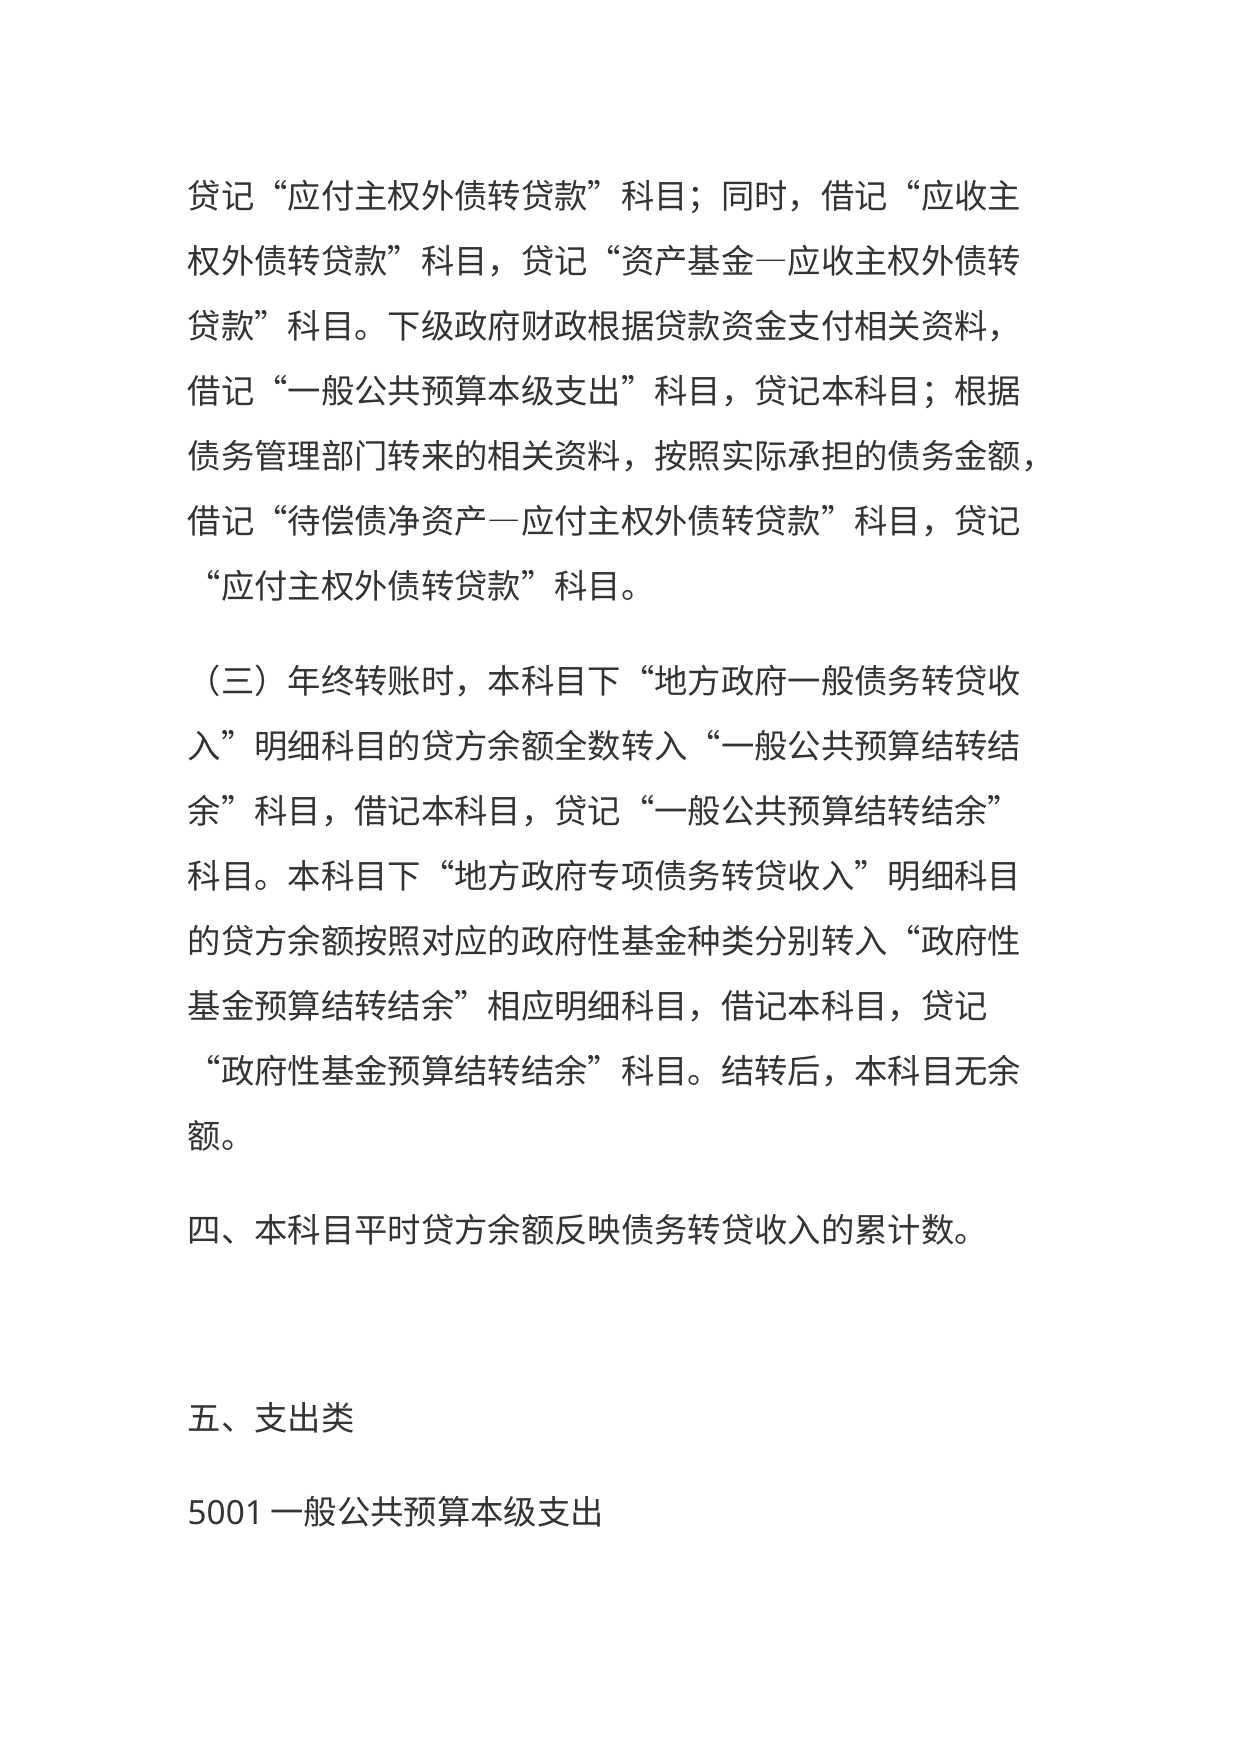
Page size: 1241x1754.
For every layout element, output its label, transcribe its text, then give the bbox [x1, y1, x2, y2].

text （三）年终转账时，本科目下“地方政府一般债务转贷收入”明细科目的贷方余额全数转入“一般公共预算结转结余”科目，借记本科目，贷记“一般公共预算结转结余”科目。本科目下“地方政府专项债务转贷收入”明细科目的贷方余额按照对应的政府性基金种类分别转入“政府性基金预算结转结余”相应明细科目，借记本科目，贷记“政府性基金预算结转结余”科目。结转后，本科目无余额。 [187, 646, 1053, 1166]
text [187, 162, 1053, 617]
text 5001一般公共预算本级支出 [187, 1478, 1053, 1543]
text 五、支出类 [187, 1384, 1053, 1449]
text 四、本科目平时贷方余额反映债务转贷收入的累计数。 [187, 1195, 1053, 1260]
